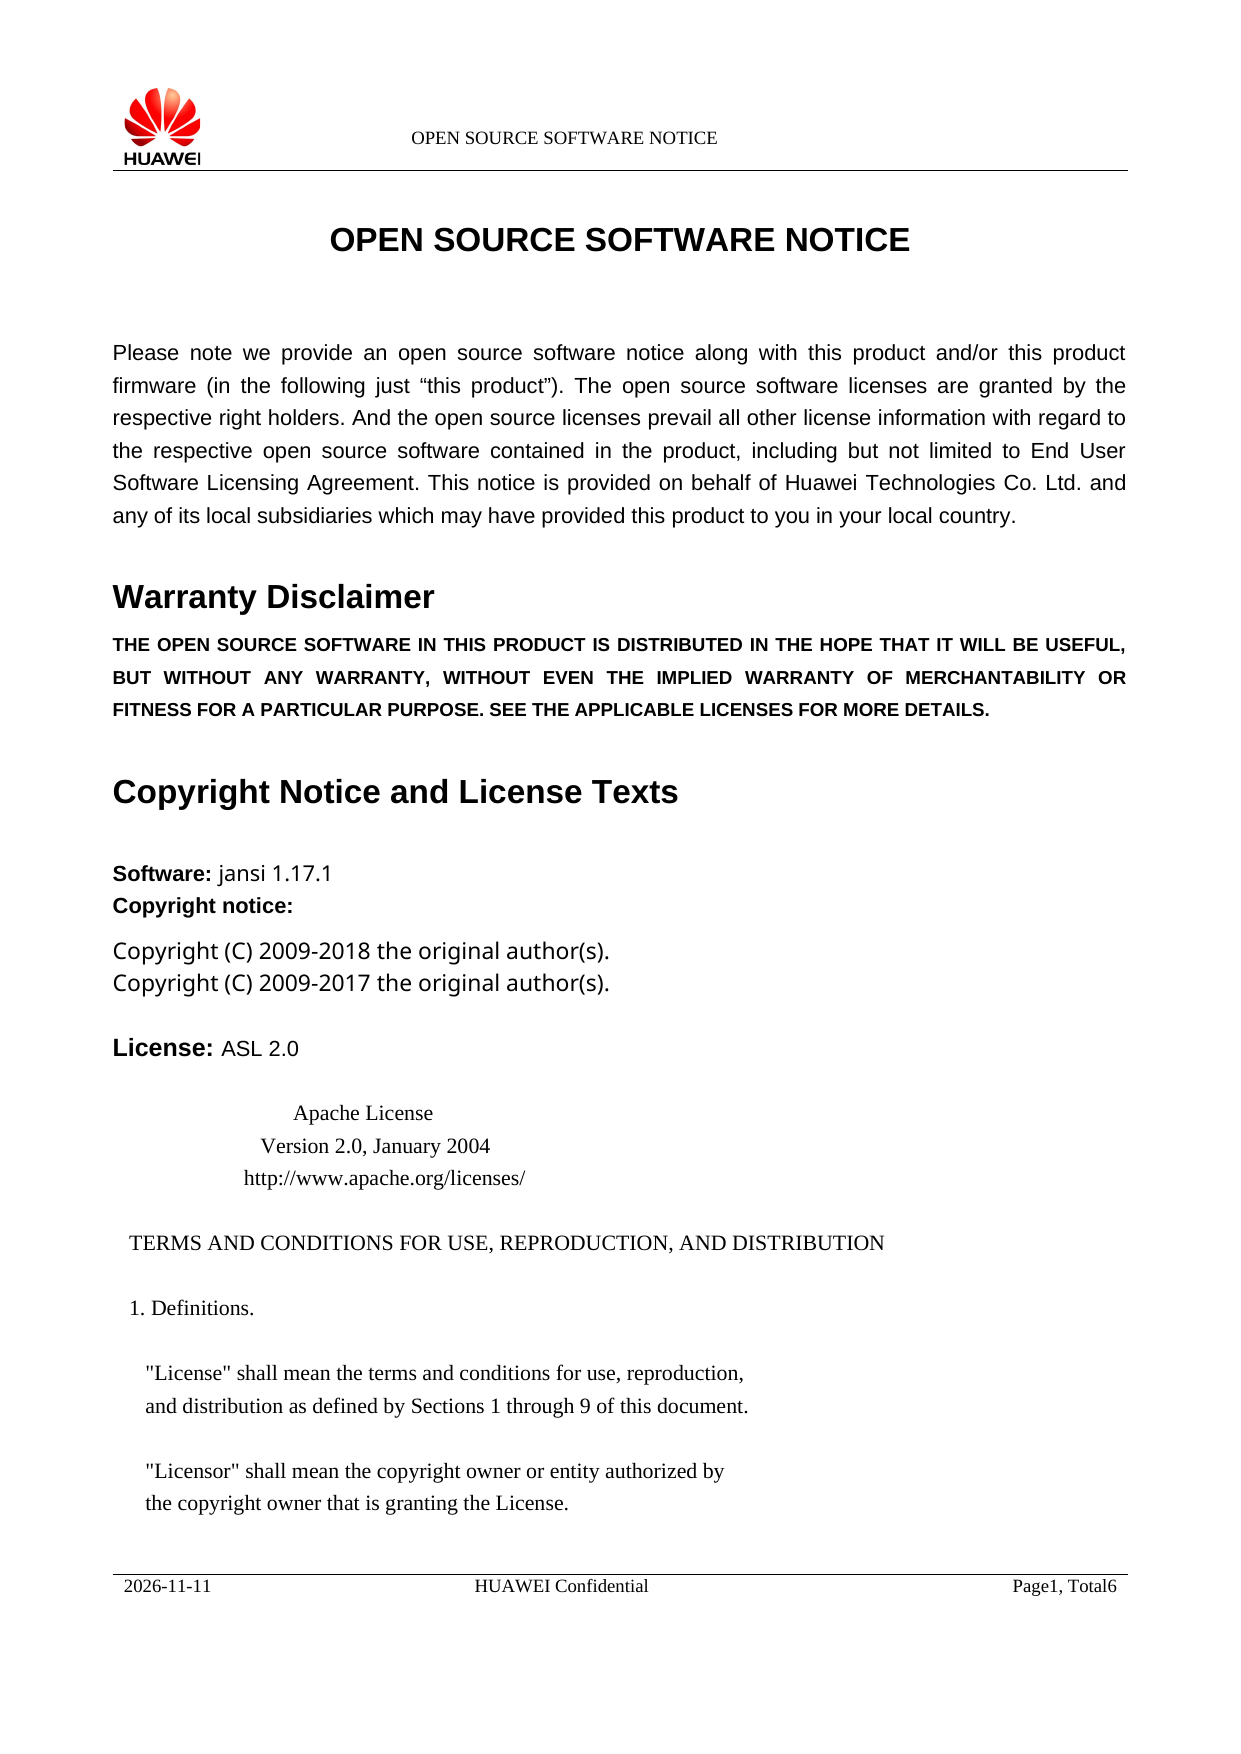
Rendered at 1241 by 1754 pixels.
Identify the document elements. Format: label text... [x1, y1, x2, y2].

text The open source software in this product is distributed in the hope that it will be useful, but WITHOUT ANY WARRANTY, without even the implied warranty of MERCHANTABILITY or FITNESS FOR A PARTICULAR PURPOSE. See the applicable licenses for more details. [112, 629, 1128, 726]
text Copyright (C) 2009-2018 the original author(s). Copyright (C) 2009-2017 the original author(s). [112, 934, 1128, 1031]
text Copyright Notice and License Texts [112, 759, 1128, 824]
text Please note we provide an open source software notice along with this product and/or this product firmware (in the following just “this product”). The open source software licenses are granted by the respective right holders. And the open source licenses prevail all other license information with regard to the respective open source software contained in the product, including but not limited to End User Software Licensing Agreement. This notice is provided on behalf of Huawei Technologies Co. Ltd. and any of its local subsidiaries which may have provided this product to you in your local country. [112, 336, 1128, 531]
text Warranty Disclaimer [112, 564, 1128, 629]
text License: ASL 2.0 [112, 1031, 1128, 1064]
title Software: jansi 1.17.1 [112, 856, 1128, 889]
picture [124, 88, 201, 165]
text OPEN SOURCE SOFTWARE NOTICE [112, 206, 1128, 271]
text Copyright notice: [112, 889, 1128, 921]
